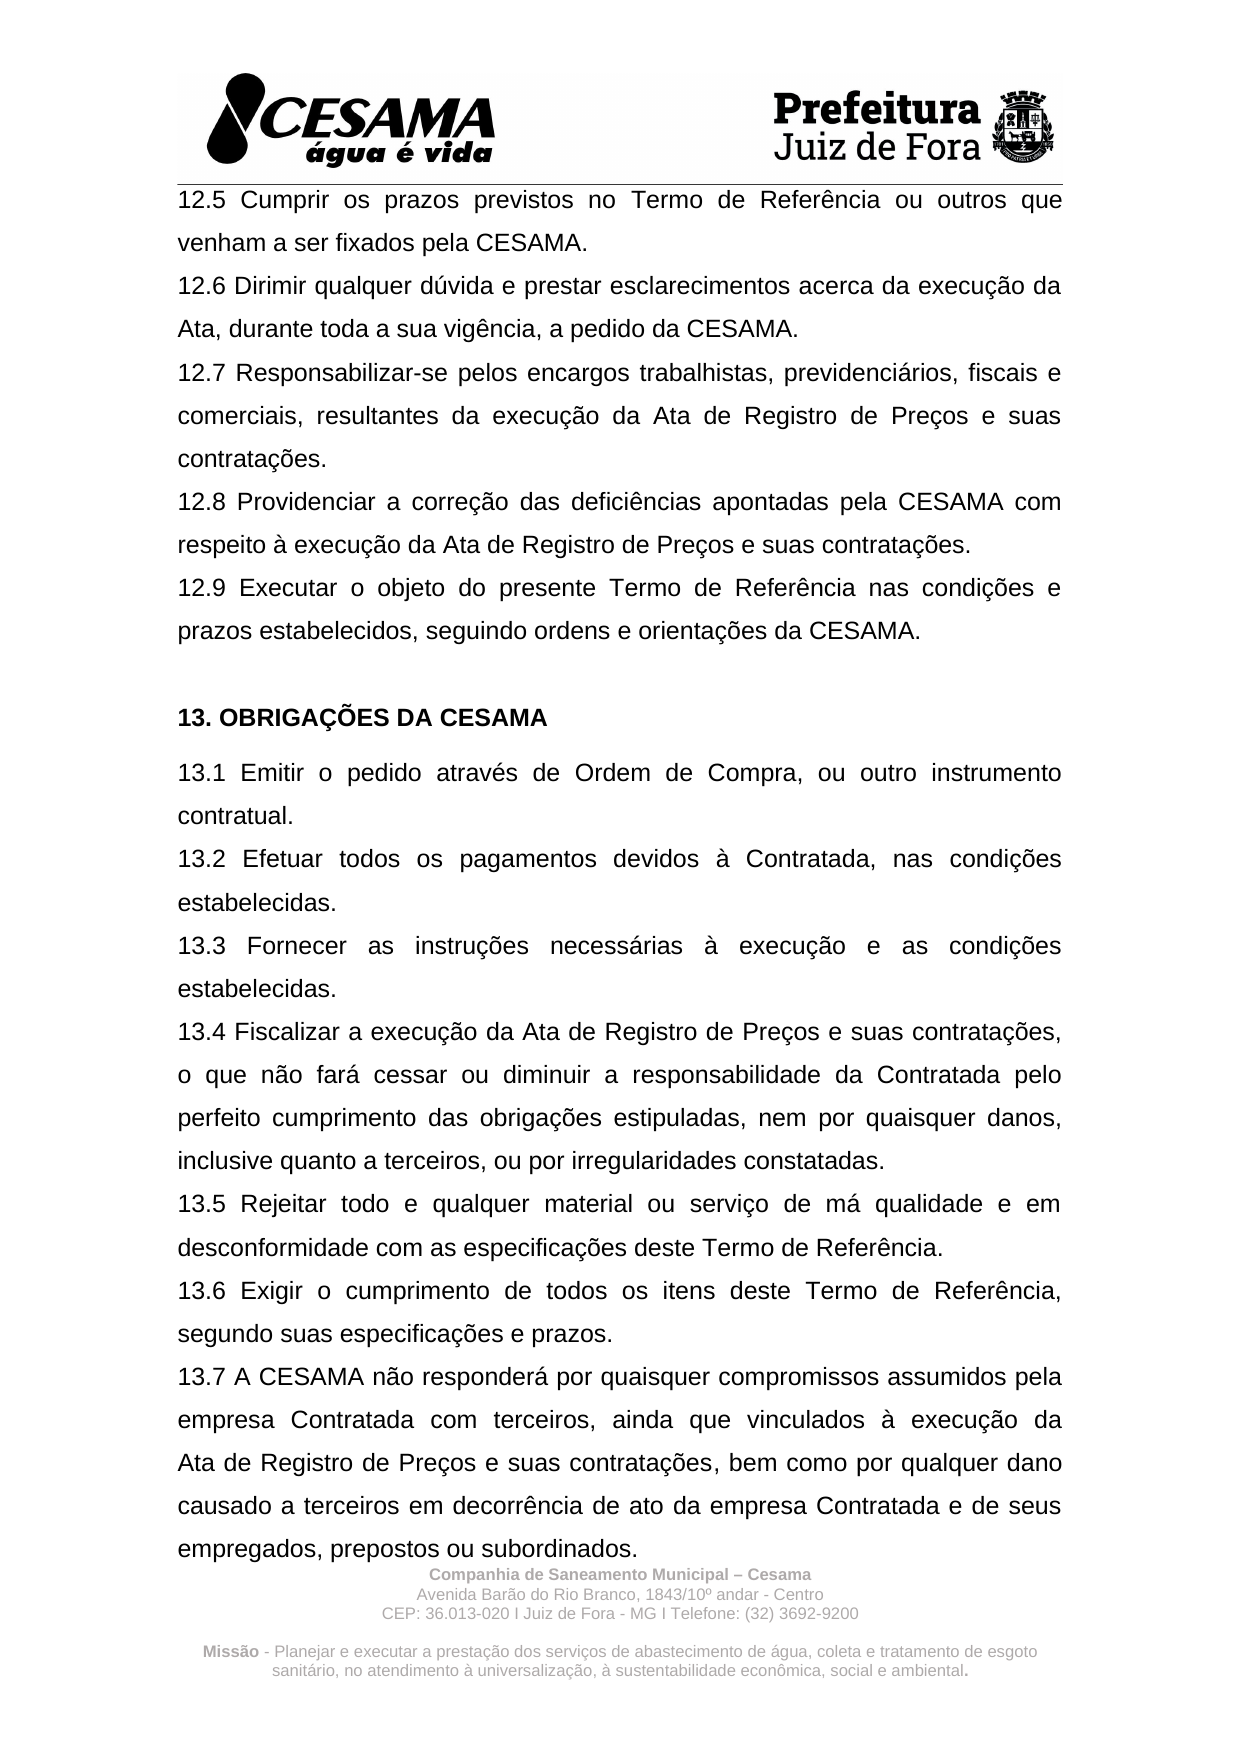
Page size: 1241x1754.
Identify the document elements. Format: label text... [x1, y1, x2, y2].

text 13. OBRIGAÇÕES DA CESAMA [177, 702, 1063, 731]
text 13.5 Rejeitar todo e qualquer material ou serviço de má qualidade e em desconformidade com as especificações deste Termo de Referência. [177, 1189, 1063, 1261]
text 13.6 Exigir o cumprimento de todos os itens deste Termo de Referência, segundo suas especificações e prazos. [177, 1276, 1063, 1347]
text 13.3 Fornecer as instruções necessárias à execução e as condições estabelecidas. [177, 931, 1063, 1002]
text 13.1 Emitir o pedido através de Ordem de Compra, ou outro instrumento contratual. [177, 758, 1063, 830]
text 12.9 Executar o objeto do presente Termo de Referência nas condições e prazos estabelecidos, seguindo ordens e orientações da CESAMA. [177, 573, 1063, 645]
text 13.2 Efetuar todos os pagamentos devidos à Contratada, nas condições estabelecidas. [177, 844, 1063, 916]
text 12.8 Providenciar a correção das deficiências apontadas pela CESAMA com respeito à execução da Ata de Registro de Preços e suas contratações. [177, 487, 1063, 559]
text 12.6 Dirimir qualquer dúvida e prestar esclarecimentos acerca da execução da Ata, durante toda a sua vigência, a pedido da CESAMA. [177, 271, 1063, 343]
picture [177, 73, 1063, 185]
text 12.7 Responsabilizar-se pelos encargos trabalhistas, previdenciários, fiscais e comerciais, resultantes da execução da Ata de Registro de Preços e suas contratações. [177, 357, 1063, 472]
text 12.5 Cumprir os prazos previstos no Termo de Referência ou outros que venham a ser fixados pela CESAMA. [177, 185, 1063, 257]
text 13.4 Fiscalizar a execução da Ata de Registro de Preços e suas contratações, o que não fará cessar ou diminuir a responsabilidade da Contratada pelo perfeito cumprimento das obrigações estipuladas, nem por quaisquer danos, inclusive quanto a terceiros, ou por irregularidades constatadas. [177, 1017, 1063, 1175]
text 13.7 A CESAMA não responderá por quaisquer compromissos assumidos pela empresa Contratada com terceiros, ainda que vinculados à execução da Ata de Registro de Preços e suas contratações, bem como por qualquer dano causado a terceiros em decorrência de ato da empresa Contratada e de seus empregados, prepostos ou subordinados. [177, 1362, 1063, 1563]
